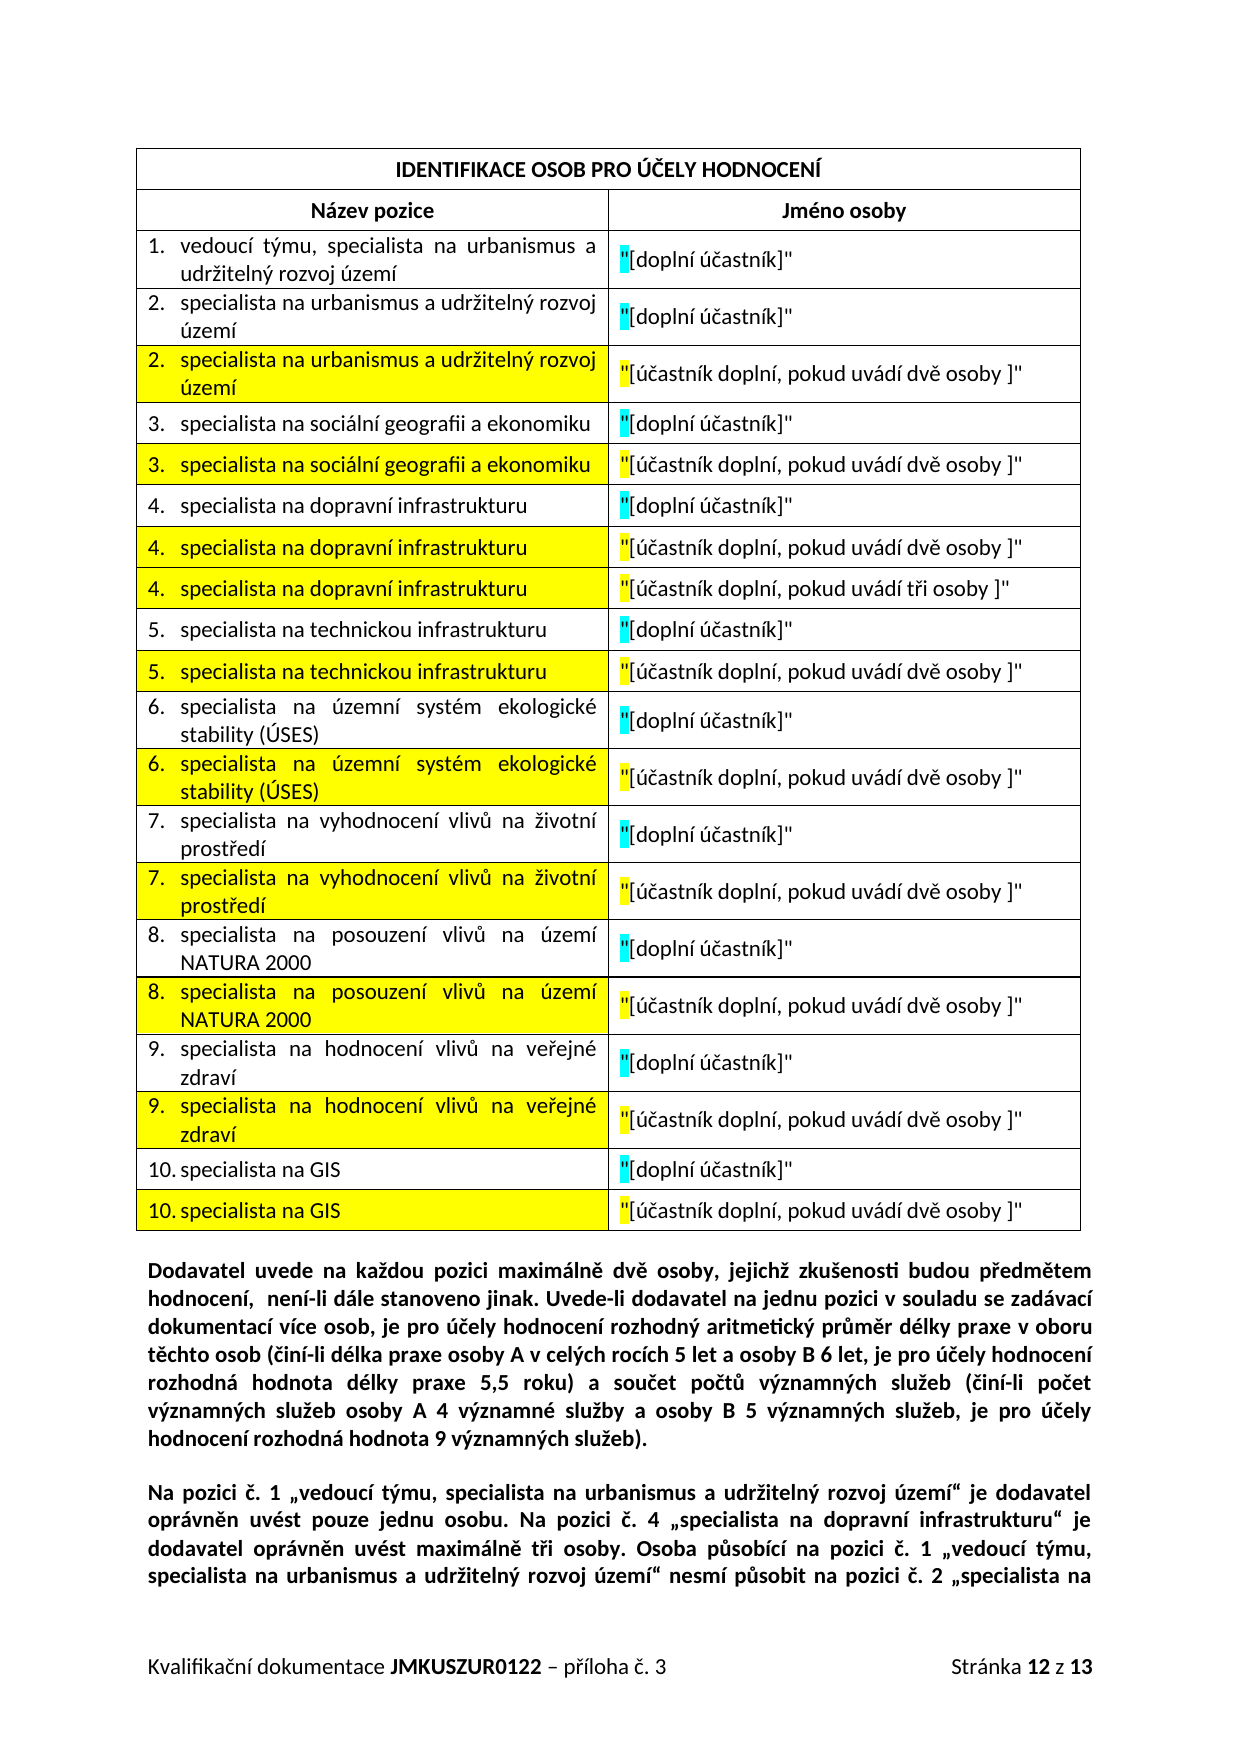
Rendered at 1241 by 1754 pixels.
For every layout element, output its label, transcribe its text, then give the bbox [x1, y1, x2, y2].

table_cell [609, 289, 1080, 344]
table_cell [609, 806, 1080, 862]
table_cell [609, 749, 1080, 805]
table_cell 1. vedoucí týmu, specialista na urbanismus a udržitelný rozvoj území [137, 231, 608, 287]
table_cell [609, 863, 1080, 919]
table_cell 8. specialista na posouzení vlivů na území NATURA 2000 [137, 978, 608, 1033]
table_cell [609, 346, 1080, 402]
table_cell 3. specialista na sociální geografii a ekonomiku [137, 403, 608, 443]
table_cell [609, 1149, 1080, 1189]
table_cell Jméno osoby [609, 190, 1080, 230]
table_cell 2. specialista na urbanismus a udržitelný rozvoj území [137, 289, 608, 344]
table_cell Název pozice [137, 190, 608, 230]
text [148, 1478, 1093, 1590]
table_cell [609, 444, 1080, 484]
table_cell 10. specialista na GIS [137, 1190, 608, 1230]
table_cell 10. specialista na GIS [137, 1149, 608, 1189]
table_cell 2. specialista na urbanismus a udržitelný rozvoj území [137, 346, 608, 402]
table_cell 7. specialista na vyhodnocení vlivů na životní prostředí [137, 863, 608, 919]
table_cell [609, 485, 1080, 526]
table_cell 3. specialista na sociální geografii a ekonomiku [137, 444, 608, 484]
table_cell [609, 1190, 1080, 1230]
table_cell [609, 609, 1080, 650]
table_cell 4. specialista na dopravní infrastrukturu [137, 485, 608, 526]
table_cell [609, 978, 1080, 1033]
table_cell [609, 651, 1080, 691]
table_header IDENTIFIKACE OSOB PRO ÚČELY HODNOCENÍ [137, 149, 1080, 189]
table_cell [609, 527, 1080, 567]
table_cell 4. specialista na dopravní infrastrukturu [137, 568, 608, 608]
table_cell 4. specialista na dopravní infrastrukturu [137, 527, 608, 567]
table_cell [609, 568, 1080, 608]
table_cell 9. specialista na hodnocení vlivů na veřejné zdraví [137, 1092, 608, 1148]
table_cell [609, 1092, 1080, 1148]
table_cell [609, 1035, 1080, 1091]
table_cell 6. specialista na územní systém ekologické stability (ÚSES) [137, 749, 608, 805]
table_cell 5. specialista na technickou infrastrukturu [137, 609, 608, 650]
table_cell 7. specialista na vyhodnocení vlivů na životní prostředí [137, 806, 608, 862]
table_cell [609, 403, 1080, 443]
table_cell [609, 231, 1080, 287]
table_cell [609, 920, 1080, 976]
table_cell 8. specialista na posouzení vlivů na území NATURA 2000 [137, 920, 608, 976]
table_cell 9. specialista na hodnocení vlivů na veřejné zdraví [137, 1035, 608, 1091]
table_cell 6. specialista na územní systém ekologické stability (ÚSES) [137, 692, 608, 748]
table_cell [609, 692, 1080, 748]
table_cell 5. specialista na technickou infrastrukturu [137, 651, 608, 691]
text Dodavatel uvede na každou pozici maximálně dvě osoby, jejichž zkušenosti budou předmětem hodnocení, není-li dále stanoveno jinak. Uvede-li dodavatel na jednu pozici v souladu se zadávací dokumentací více osob, je pro účely hodnocení rozhodný aritmetický průměr délky praxe v oboru těchto osob (činí-li délka praxe osoby A v celých rocích 5 let a osoby B 6 let, je pro účely hodnocení rozhodná hodnota délky praxe 5,5 roku) a součet počtů významných služeb (činí-li počet významných služeb osoby A 4 významné služby a osoby B 5 významných služeb, je pro účely hodnocení rozhodná hodnota 9 významných služeb). [148, 1256, 1093, 1453]
